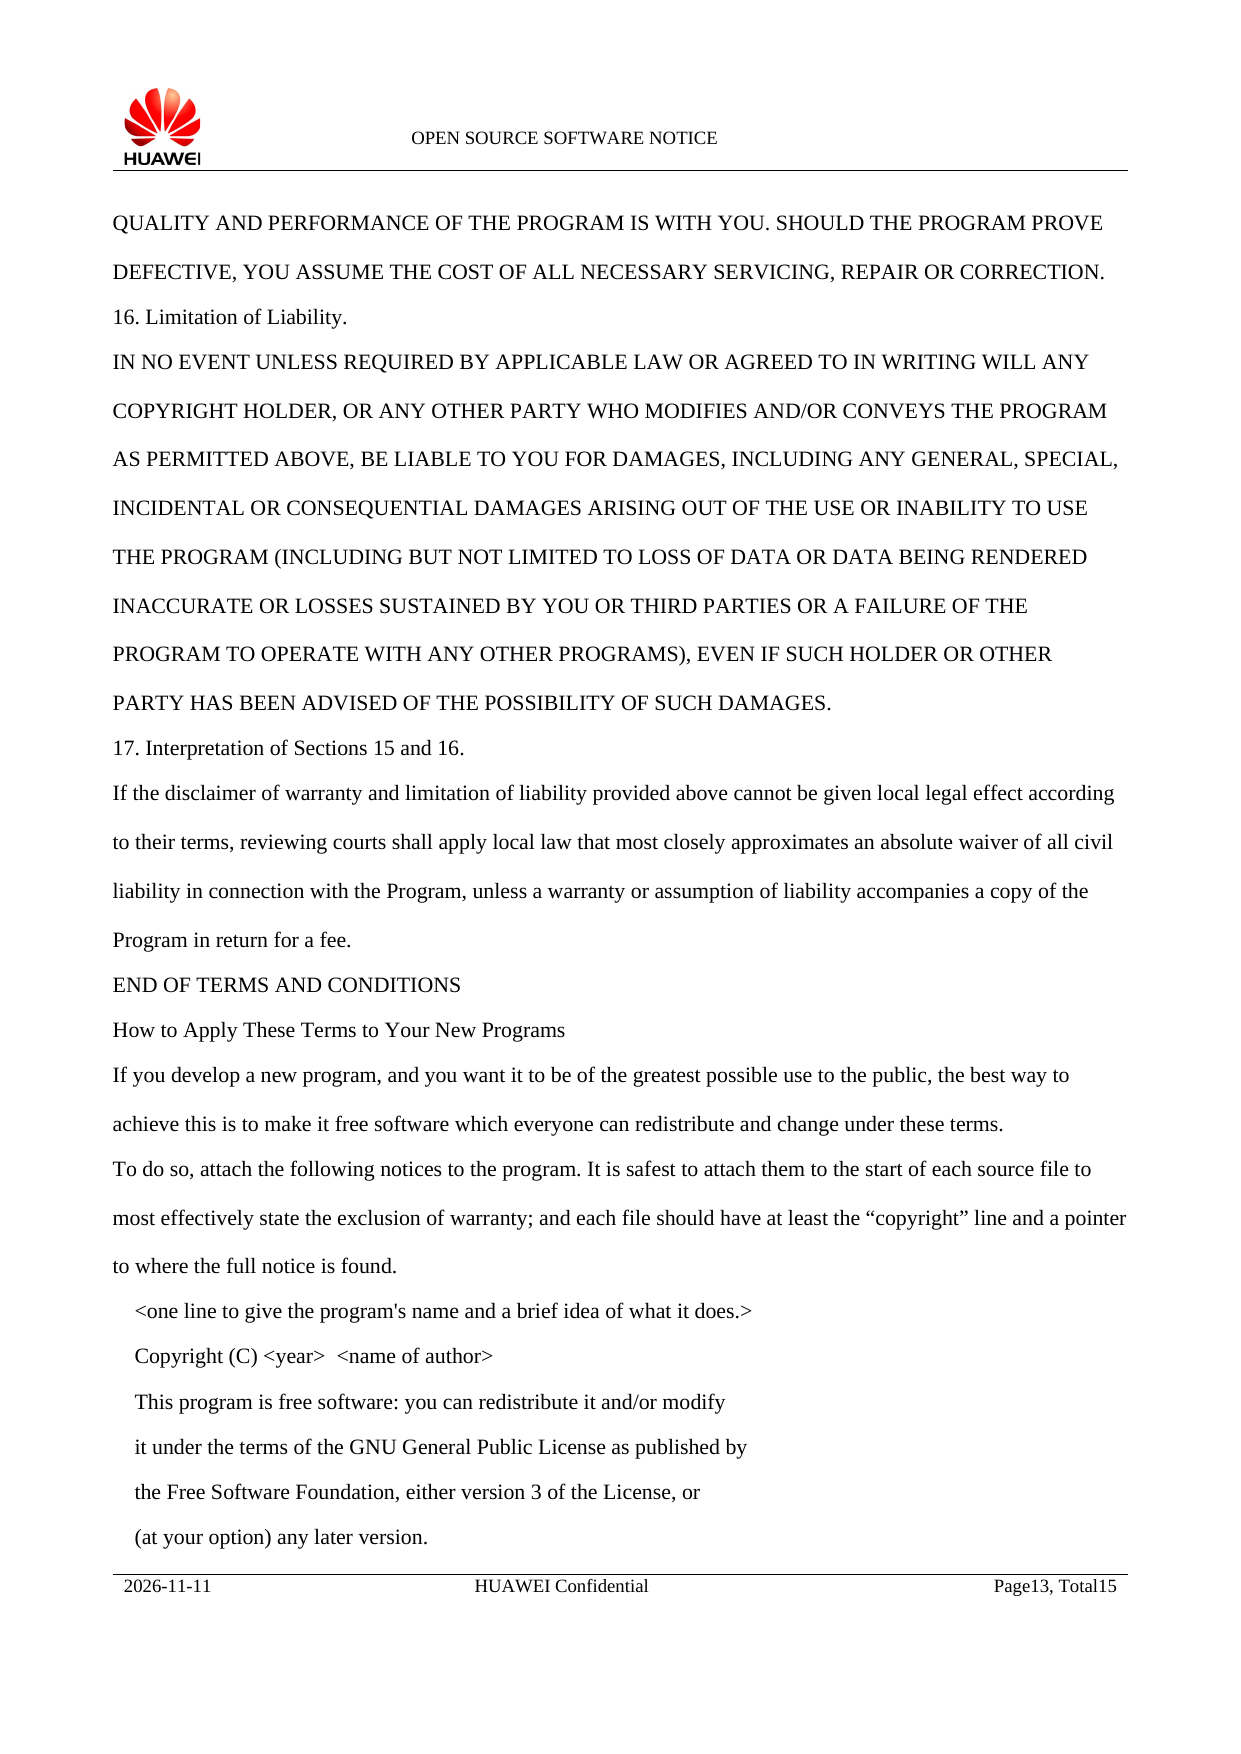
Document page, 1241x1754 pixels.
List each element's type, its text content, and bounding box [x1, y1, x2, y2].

text If you develop a new program, and you want it to be of the greatest possible use to the public, the best way to achieve this is to make it free software which everyone can redistribute and change under these terms. [112, 1058, 1128, 1139]
text This program is free software: you can redistribute it and/or modify [112, 1385, 1128, 1417]
text 17. Interpretation of Sections 15 and 16. [112, 732, 1128, 764]
text <one line to give the program's name and a brief idea of what it does.> [112, 1295, 1128, 1327]
picture [124, 88, 201, 165]
text END OF TERMS AND CONDITIONS [112, 968, 1128, 1001]
text 16. Limitation of Liability. [112, 300, 1128, 333]
text To do so, attach the following notices to the program. It is safest to attach them to the start of each source file to most effectively state the exclusion of warranty; and each file should have at least the “copyright” line and a pointer to where the full notice is found. [112, 1152, 1128, 1282]
text it under the terms of the GNU General Public License as published by [112, 1430, 1128, 1463]
text Copyright (C) <year> <name of author> [112, 1340, 1128, 1372]
text If the disclaimer of warranty and limitation of liability provided above cannot be given local legal effect according to their terms, reviewing courts shall apply local law that most closely approximates an absolute waiver of all civil liability in connection with the Program, unless a warranty or assumption of liability accompanies a copy of the Program in return for a fee. [112, 777, 1128, 956]
text (at your option) any later version. [112, 1520, 1128, 1553]
text How to Apply These Terms to Your New Programs [112, 1013, 1128, 1046]
text the Free Software Foundation, either version 3 of the License, or [112, 1475, 1128, 1508]
text IN NO EVENT UNLESS REQUIRED BY APPLICABLE LAW OR AGREED TO IN WRITING WILL ANY COPYRIGHT HOLDER, OR ANY OTHER PARTY WHO MODIFIES AND/OR CONVEYS THE PROGRAM AS PERMITTED ABOVE, BE LIABLE TO YOU FOR DAMAGES, INCLUDING ANY GENERAL, SPECIAL, INCIDENTAL OR CONSEQUENTIAL DAMAGES ARISING OUT OF THE USE OR INABILITY TO USE THE PROGRAM (INCLUDING BUT NOT LIMITED TO LOSS OF DATA OR DATA BEING RENDERED INACCURATE OR LOSSES SUSTAINED BY YOU OR THIRD PARTIES OR A FAILURE OF THE PROGRAM TO OPERATE WITH ANY OTHER PROGRAMS), EVEN IF SUCH HOLDER OR OTHER PARTY HAS BEEN ADVISED OF THE POSSIBILITY OF SUCH DAMAGES. [112, 345, 1128, 719]
